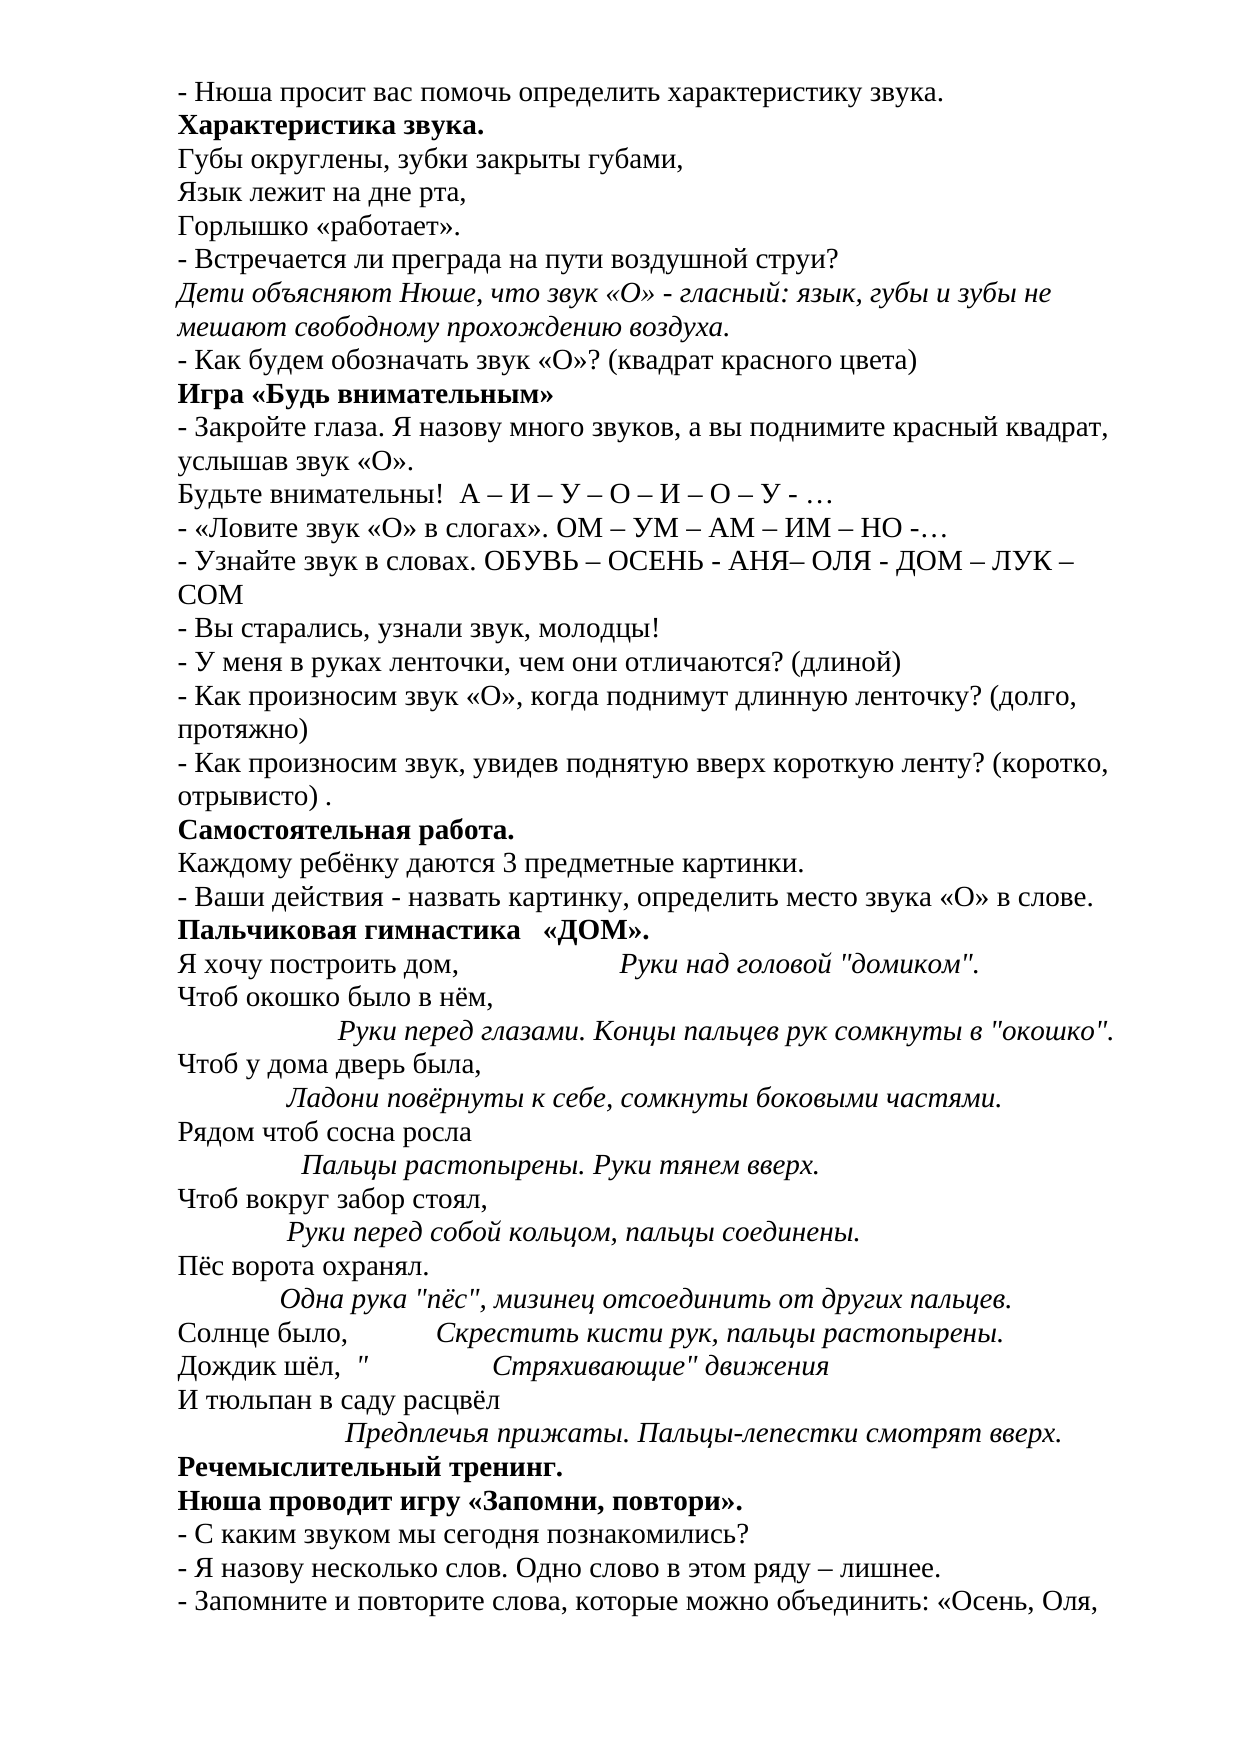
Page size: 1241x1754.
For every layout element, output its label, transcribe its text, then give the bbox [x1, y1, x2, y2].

text Одна рука "пёс", мизинец отсоединить от других пальцев. [177, 1281, 1152, 1315]
text Чтоб окошко было в нём, [177, 979, 1152, 1013]
text Ладони повёрнуты к себе, сомкнуты боковыми частями. [177, 1080, 1152, 1114]
text Солнце было, Скрестить кисти рук, пальцы растопырены. [177, 1315, 1152, 1348]
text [177, 74, 1152, 141]
text Предплечья прижаты. Пальцы-лепестки смотрят вверх. [177, 1416, 1152, 1449]
text Пальцы растопырены. Руки тянем вверх. [177, 1147, 1152, 1181]
text Пёс ворота охранял. [177, 1248, 1152, 1281]
text Руки перед собой кольцом, пальцы соединены. [177, 1214, 1152, 1248]
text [177, 1449, 1152, 1617]
text Дождик шёл, " Стряхивающие" движения [177, 1348, 1152, 1382]
text Чтоб вокруг забор стоял, [177, 1181, 1152, 1214]
text И тюльпан в саду расцвёл [177, 1382, 1152, 1416]
text Руки перед глазами. Концы пальцев рук сомкнуты в "окошко". [177, 1013, 1152, 1047]
text Губы округлены, зубки закрыты губами, Язык лежит на дне рта, Горлышко «работает». - Встречается ли преграда на пути воздушной струи? Дети объясняют Нюше, что звук «О» - гласный: язык, губы и зубы не мешают свободному прохождению воздуха. - Как будем обозначать звук «О»? (квадрат красного цвета) Игра «Будь внимательным» - Закройте глаза. Я назову много звуков, а вы поднимите красный квадрат, услышав звук «О». Будьте внимательны! А – И – У – О – И – О – У - … - «Ловите звук «О» в слогах». ОМ – УМ – АМ – ИМ – НО -… - Узнайте звук в словах. ОБУВЬ – ОСЕНЬ - АНЯ– ОЛЯ - ДОМ – ЛУК – СОМ - Вы старались, узнали звук, молодцы! - У меня в руках ленточки, чем они отличаются? (длиной) - Как произносим звук «О», когда поднимут длинную ленточку? (долго, протяжно) - Как произносим звук, увидев поднятую вверх короткую ленту? (коротко, отрывисто) . Самостоятельная работа. Каждому ребёнку даются 3 предметные картинки. - Ваши действия - назвать картинку, определить место звука «О» в слове. Пальчиковая гимнастика «ДОМ». [177, 141, 1152, 946]
text Рядом чтоб сосна росла [177, 1114, 1152, 1147]
text Я хочу построить дом, Руки над головой "домиком". [177, 946, 1152, 979]
text Чтоб у дома дверь была, [177, 1047, 1152, 1080]
